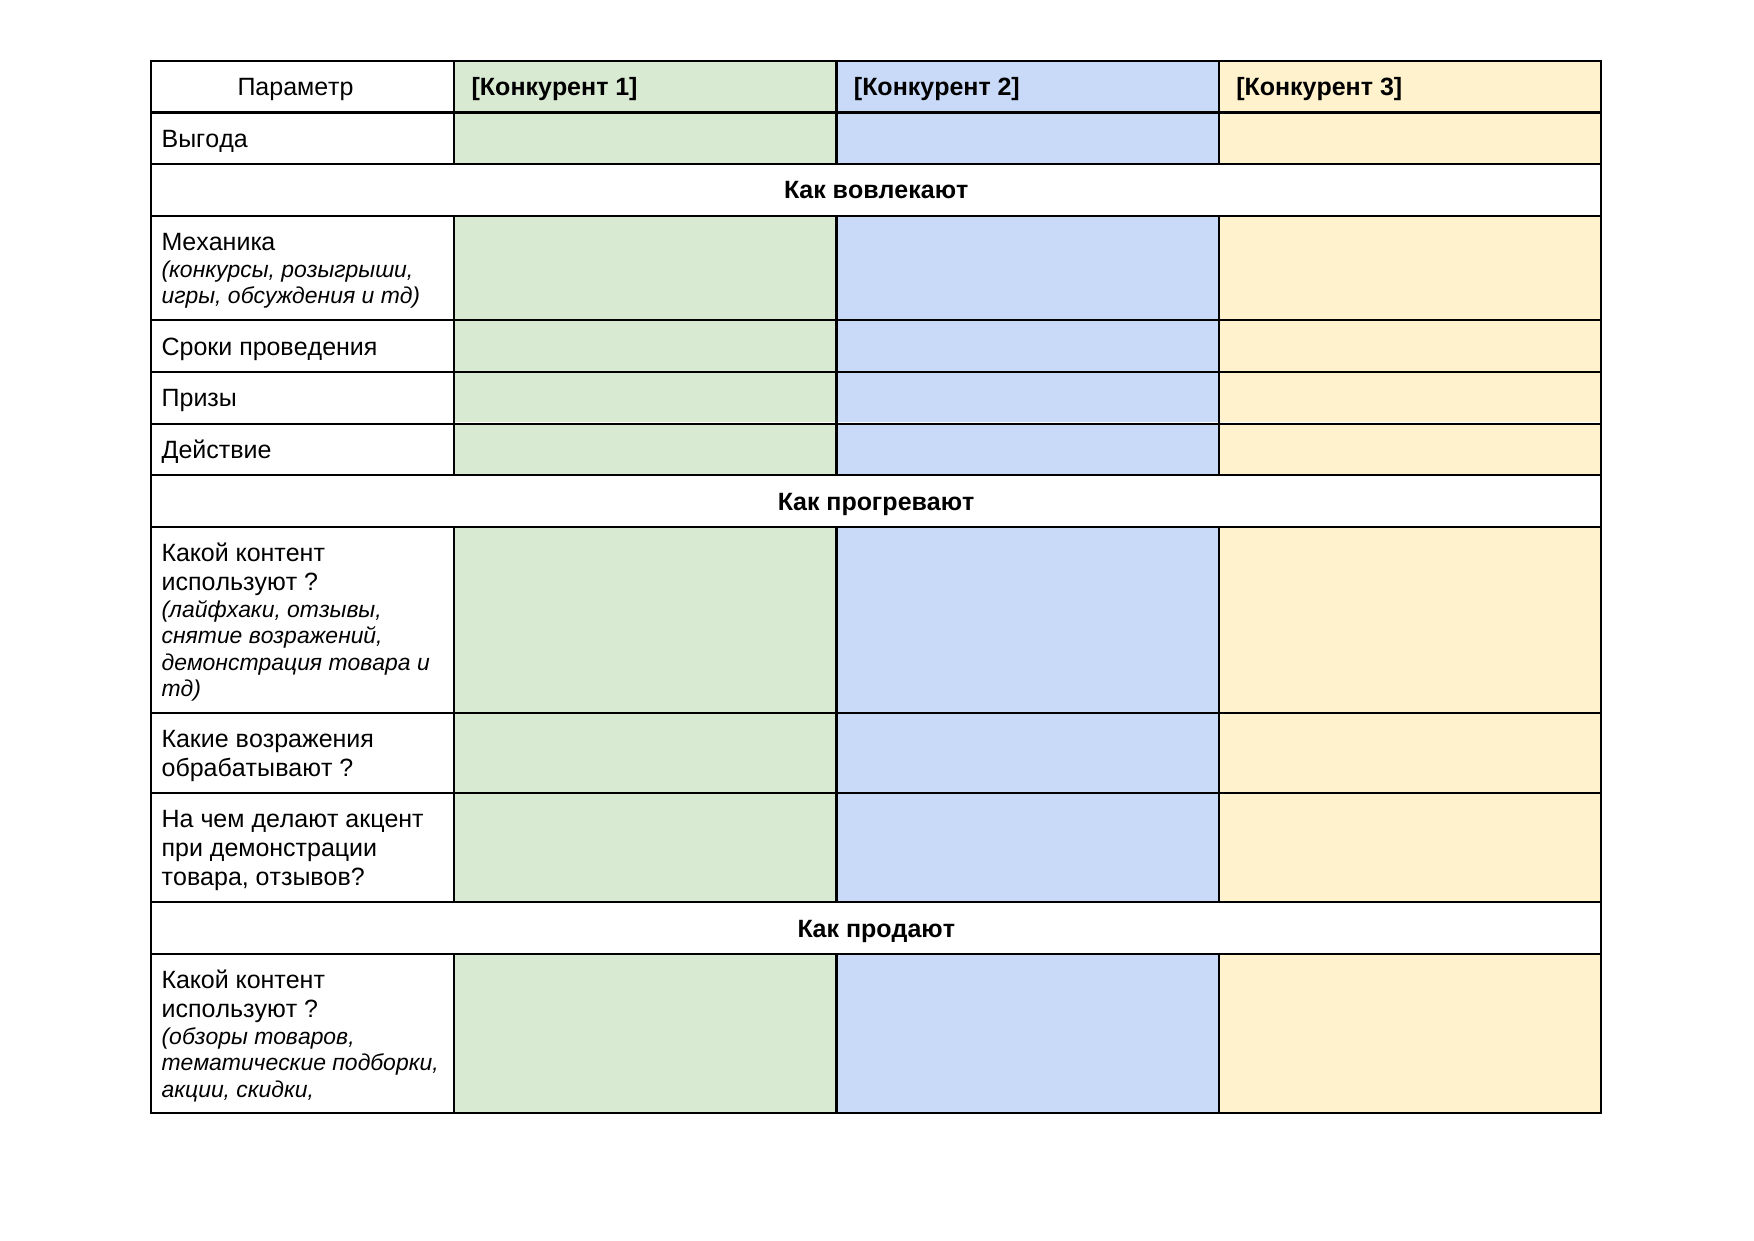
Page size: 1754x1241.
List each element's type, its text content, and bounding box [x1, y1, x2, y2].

table_cell [455, 794, 835, 901]
table_cell [838, 528, 1218, 712]
table_cell [455, 114, 835, 163]
table_cell [455, 425, 835, 474]
table_cell Призы [152, 373, 453, 422]
table_cell На чем делают акцент при демонстрации товара, отзывов? [152, 794, 453, 901]
table_cell [838, 714, 1218, 792]
table_cell Как вовлекают [152, 165, 1600, 215]
table_cell Как продают [152, 903, 1600, 953]
table_cell [455, 528, 835, 712]
table_cell [455, 373, 835, 422]
table_cell [1220, 955, 1600, 1112]
table_cell [1220, 794, 1600, 901]
table_cell [838, 373, 1218, 422]
table_cell Какой контент используют ? (лайфхаки, отзывы, снятие возражений, демонстрация товара и тд) [152, 528, 453, 712]
table_cell Какие возражения обрабатывают ? [152, 714, 453, 792]
table_cell [838, 794, 1218, 901]
table_cell [838, 425, 1218, 474]
table_cell Сроки проведения [152, 321, 453, 371]
table_cell [1220, 373, 1600, 422]
table_header [Конкурент 2] [838, 62, 1218, 111]
table_cell [455, 714, 835, 792]
table_cell [838, 321, 1218, 371]
table_cell Выгода [152, 114, 453, 163]
table_cell [455, 955, 835, 1112]
table_cell [1220, 321, 1600, 371]
table_cell Механика (конкурсы, розыгрыши, игры, обсуждения и тд) [152, 217, 453, 319]
table_cell [838, 955, 1218, 1112]
table_cell [455, 217, 835, 319]
table_header [Конкурент 3] [1220, 62, 1600, 111]
table_cell [1220, 217, 1600, 319]
table_cell [1220, 714, 1600, 792]
table_cell Как прогревают [152, 476, 1600, 526]
table_cell [1220, 114, 1600, 163]
table_cell Действие [152, 425, 453, 474]
table_header [Конкурент 1] [455, 62, 835, 111]
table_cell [152, 955, 453, 1112]
table_cell [838, 114, 1218, 163]
table_cell [838, 217, 1218, 319]
table_cell [1220, 425, 1600, 474]
table_header Параметр [152, 62, 453, 111]
table_cell [455, 321, 835, 371]
table_cell [1220, 528, 1600, 712]
